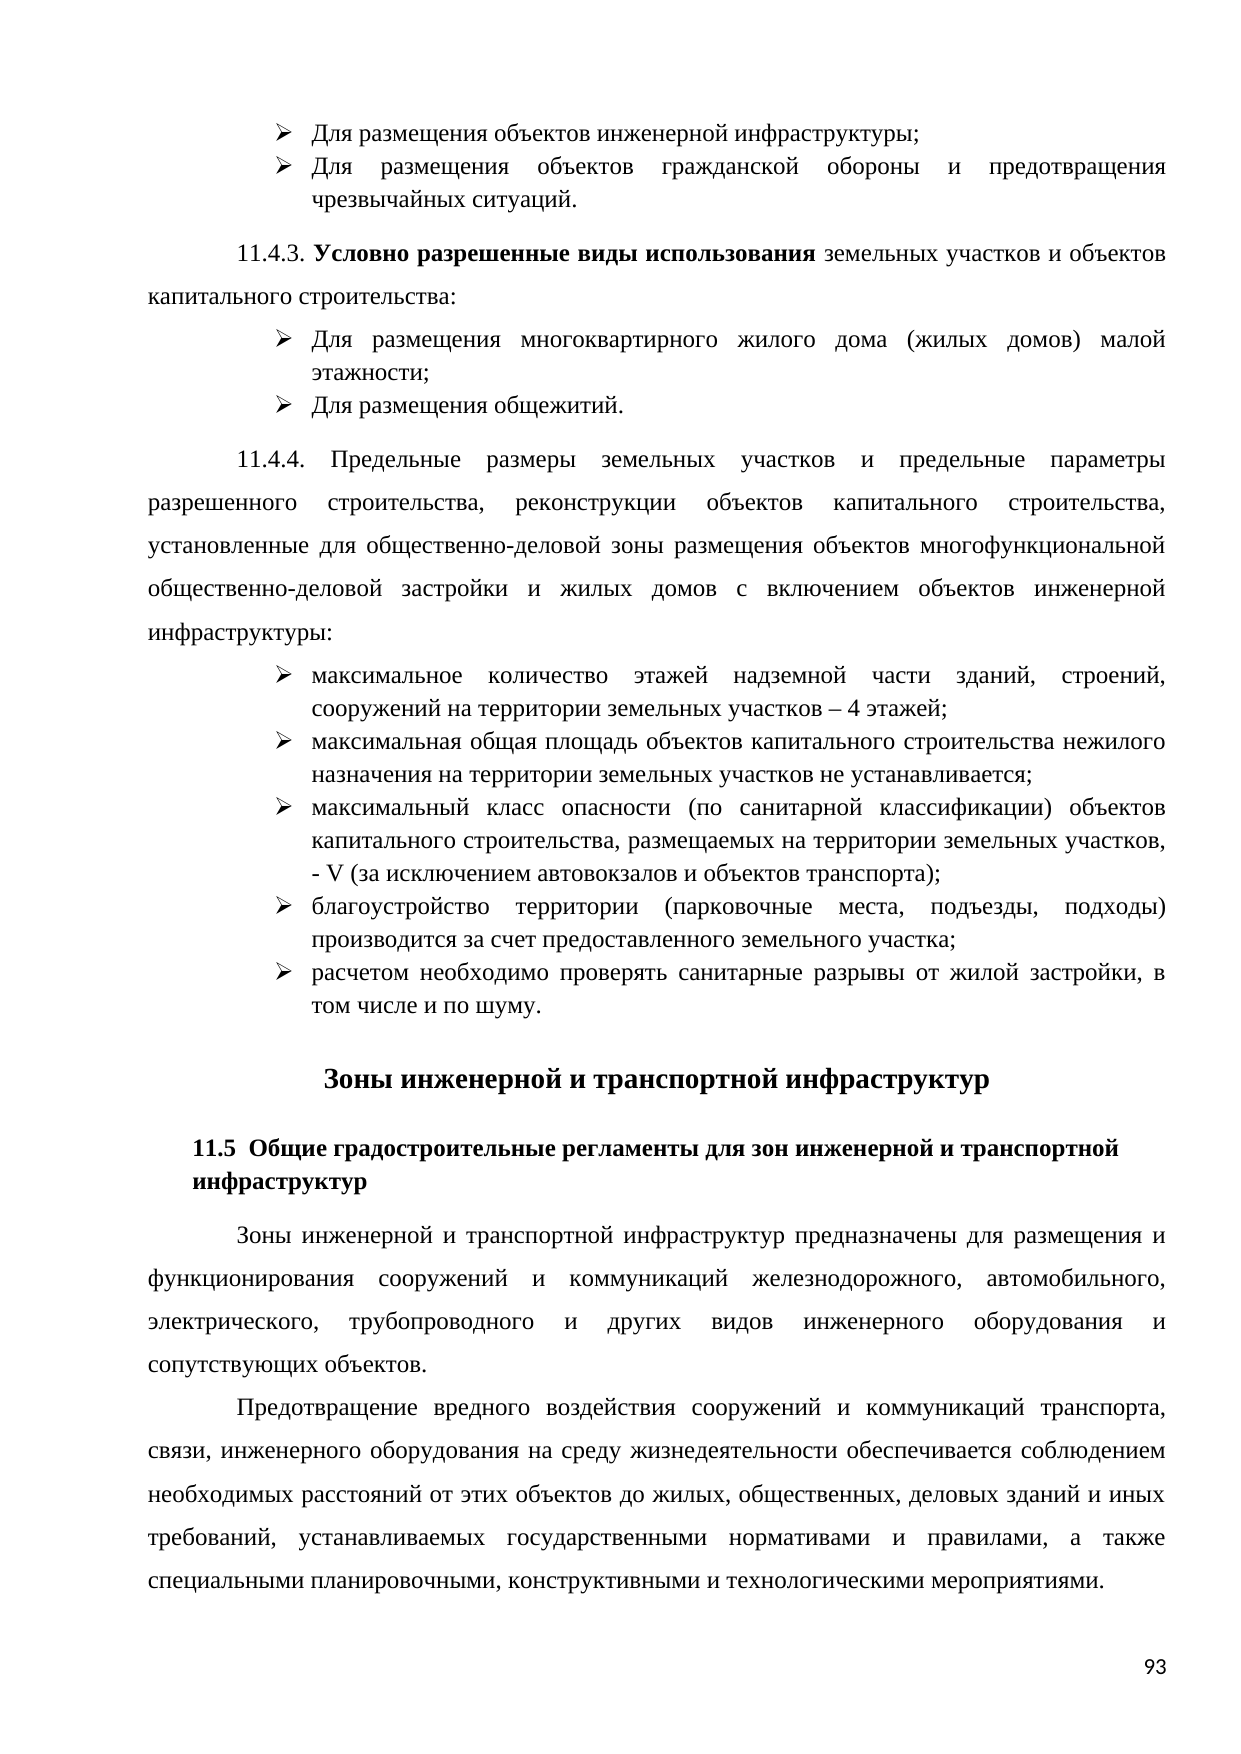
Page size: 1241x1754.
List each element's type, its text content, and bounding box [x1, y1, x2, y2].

list Для размещения многоквартирного жилого дома (жилых домов) малой этажности; [274, 324, 1167, 386]
list максимальный класс опасности (по санитарной классификации) объектов капитального строительства, размещаемых на территории земельных участков, - V (за исключением автовокзалов и объектов транспорта); [274, 792, 1167, 887]
list Для размещения общежитий. [274, 390, 1167, 419]
list максимальная общая площадь объектов капитального строительства нежилого назначения на территории земельных участков не устанавливается; [274, 726, 1167, 788]
text Зоны инженерной и транспортной инфраструктур предназначены для размещения и функционирования сооружений и коммуникаций железнодорожного, автомобильного, электрического, трубопроводного и других видов инженерного оборудования и сопутствующих объектов. [148, 1220, 1167, 1378]
text Предотвращение вредного воздействия сооружений и коммуникаций транспорта, связи, инженерного оборудования на среду жизнедеятельности обеспечивается соблюдением необходимых расстояний от этих объектов до жилых, общественных, деловых зданий и иных требований, устанавливаемых государственными нормативами и правилами, а также специальными планировочными, конструктивными и технологическими мероприятиями. [148, 1392, 1167, 1594]
list максимальное количество этажей надземной части зданий, строений, сооружений на территории земельных участков – 4 этажей; [274, 660, 1167, 722]
list Зоны инженерной и транспортной инфраструктур [192, 1062, 1167, 1095]
list расчетом необходимо проверять санитарные разрывы от жилой застройки, в том числе и по шуму. [274, 957, 1167, 1019]
list Для размещения объектов гражданской обороны и предотвращения чрезвычайных ситуаций. [274, 151, 1167, 213]
list благоустройство территории (парковочные места, подъезды, подходы) производится за счет предоставленного земельного участка; [274, 891, 1167, 953]
list Для размещения объектов инженерной инфраструктуры; [274, 118, 1167, 147]
list 11.5 Общие градостроительные регламенты для зон инженерной и транспортной инфраструктур [192, 1133, 1167, 1195]
text 11.4.3. Условно разрешенные виды использования земельных участков и объектов капитального строительства: [148, 238, 1167, 310]
text 11.4.4. Предельные размеры земельных участков и предельные параметры разрешенного строительства, реконструкции объектов капитального строительства, установленные для общественно-деловой зоны размещения объектов многофункциональной общественно-деловой застройки и жилых домов с включением объектов инженерной инфраструктуры: [148, 444, 1167, 645]
